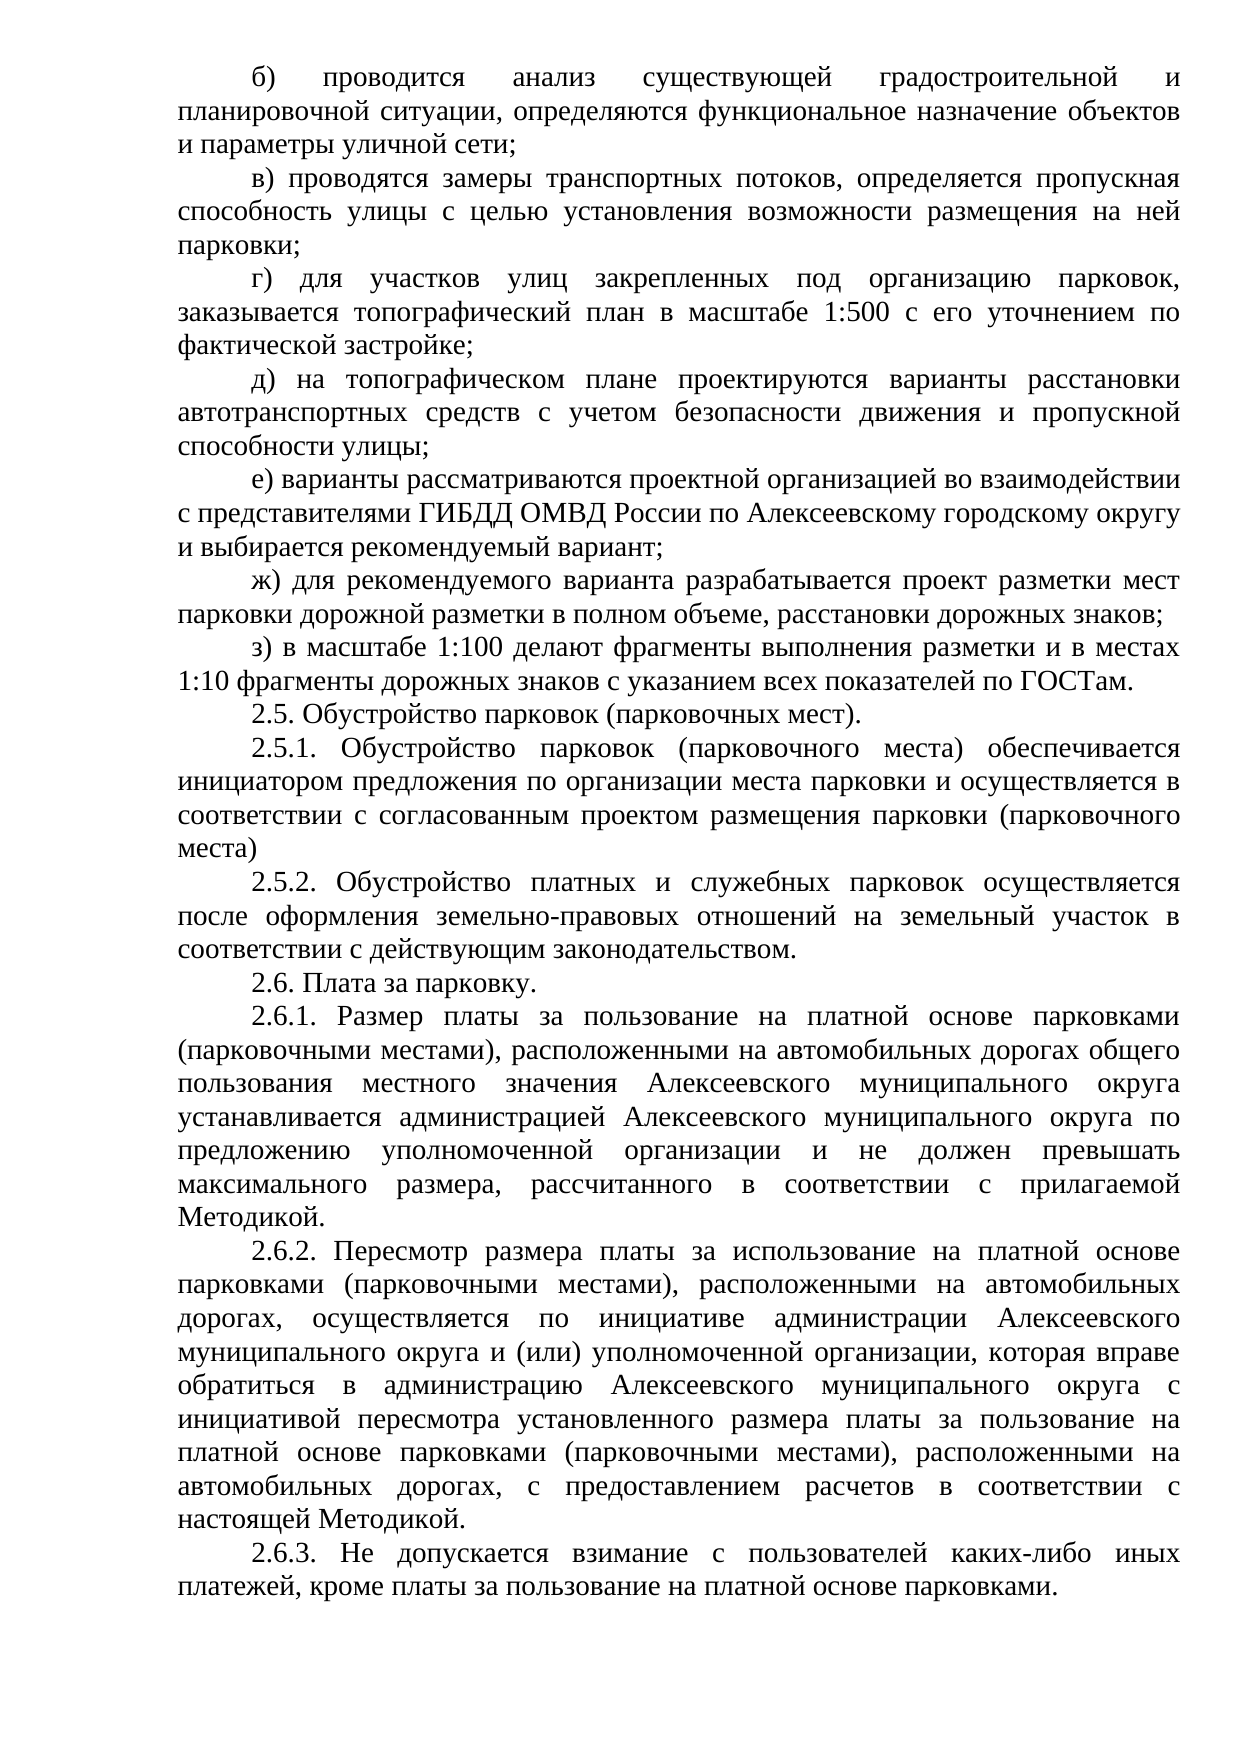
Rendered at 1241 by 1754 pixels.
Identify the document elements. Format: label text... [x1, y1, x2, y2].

text 2.5.1. Обустройство парковок (парковочного места) обеспечивается инициатором предложения по организации места парковки и осуществляется в соответствии с согласованным проектом размещения парковки (парковочного места) [177, 730, 1181, 864]
text е) варианты рассматриваются проектной организацией во взаимодействии с представителями ГИБДД ОМВД России по Алексеевскому городскому округу и выбирается рекомендуемый вариант; [177, 462, 1181, 562]
text д) на топографическом плане проектируются варианты расстановки автотранспортных средств с учетом безопасности движения и пропускной способности улицы; [177, 361, 1181, 462]
text 2.6.1. Размер платы за пользование на платной основе парковками (парковочными местами), расположенными на автомобильных дорогах общего пользования местного значения Алексеевского муниципального округа устанавливается администрацией Алексеевского муниципального округа по предложению уполномоченной организации и не должен превышать максимального размера, рассчитанного в соответствии с прилагаемой Методикой. [177, 998, 1181, 1233]
text 2.6.3. Не допускается взимание с пользователей каких-либо иных платежей, кроме платы за пользование на платной основе парковками. [177, 1535, 1181, 1602]
text 2.6.2. Пересмотр размера платы за использование на платной основе парковками (парковочными местами), расположенными на автомобильных дорогах, осуществляется по инициативе администрации Алексеевского муниципального округа и (или) уполномоченной организации, которая вправе обратиться в администрацию Алексеевского муниципального округа с инициативой пересмотра установленного размера платы за пользование на платной основе парковками (парковочными местами), расположенными на автомобильных дорогах, с предоставлением расчетов в соответствии с настоящей Методикой. [177, 1233, 1181, 1535]
text г) для участков улиц закрепленных под организацию парковок, заказывается топографический план в масштабе 1:500 с его уточнением по фактической застройке; [177, 260, 1181, 361]
text 2.6. Плата за парковку. [177, 965, 1181, 998]
text ж) для рекомендуемого варианта разрабатывается проект разметки мест парковки дорожной разметки в полном объеме, расстановки дорожных знаков; [177, 562, 1181, 629]
text 2.5. Обустройство парковок (парковочных мест). [177, 696, 1181, 730]
text з) в масштабе 1:100 делают фрагменты выполнения разметки и в местах 1:10 фрагменты дорожных знаков с указанием всех показателей по ГОСТам. [177, 629, 1181, 696]
text 2.5.2. Обустройство платных и служебных парковок осуществляется после оформления земельно-правовых отношений на земельный участок в соответствии с действующим законодательством. [177, 864, 1181, 965]
text в) проводятся замеры транспортных потоков, определяется пропускная способность улицы с целью установления возможности размещения на ней парковки; [177, 160, 1181, 260]
text б) проводится анализ существующей градостроительной и планировочной ситуации, определяются функциональное назначение объектов и параметры уличной сети; [177, 59, 1181, 160]
